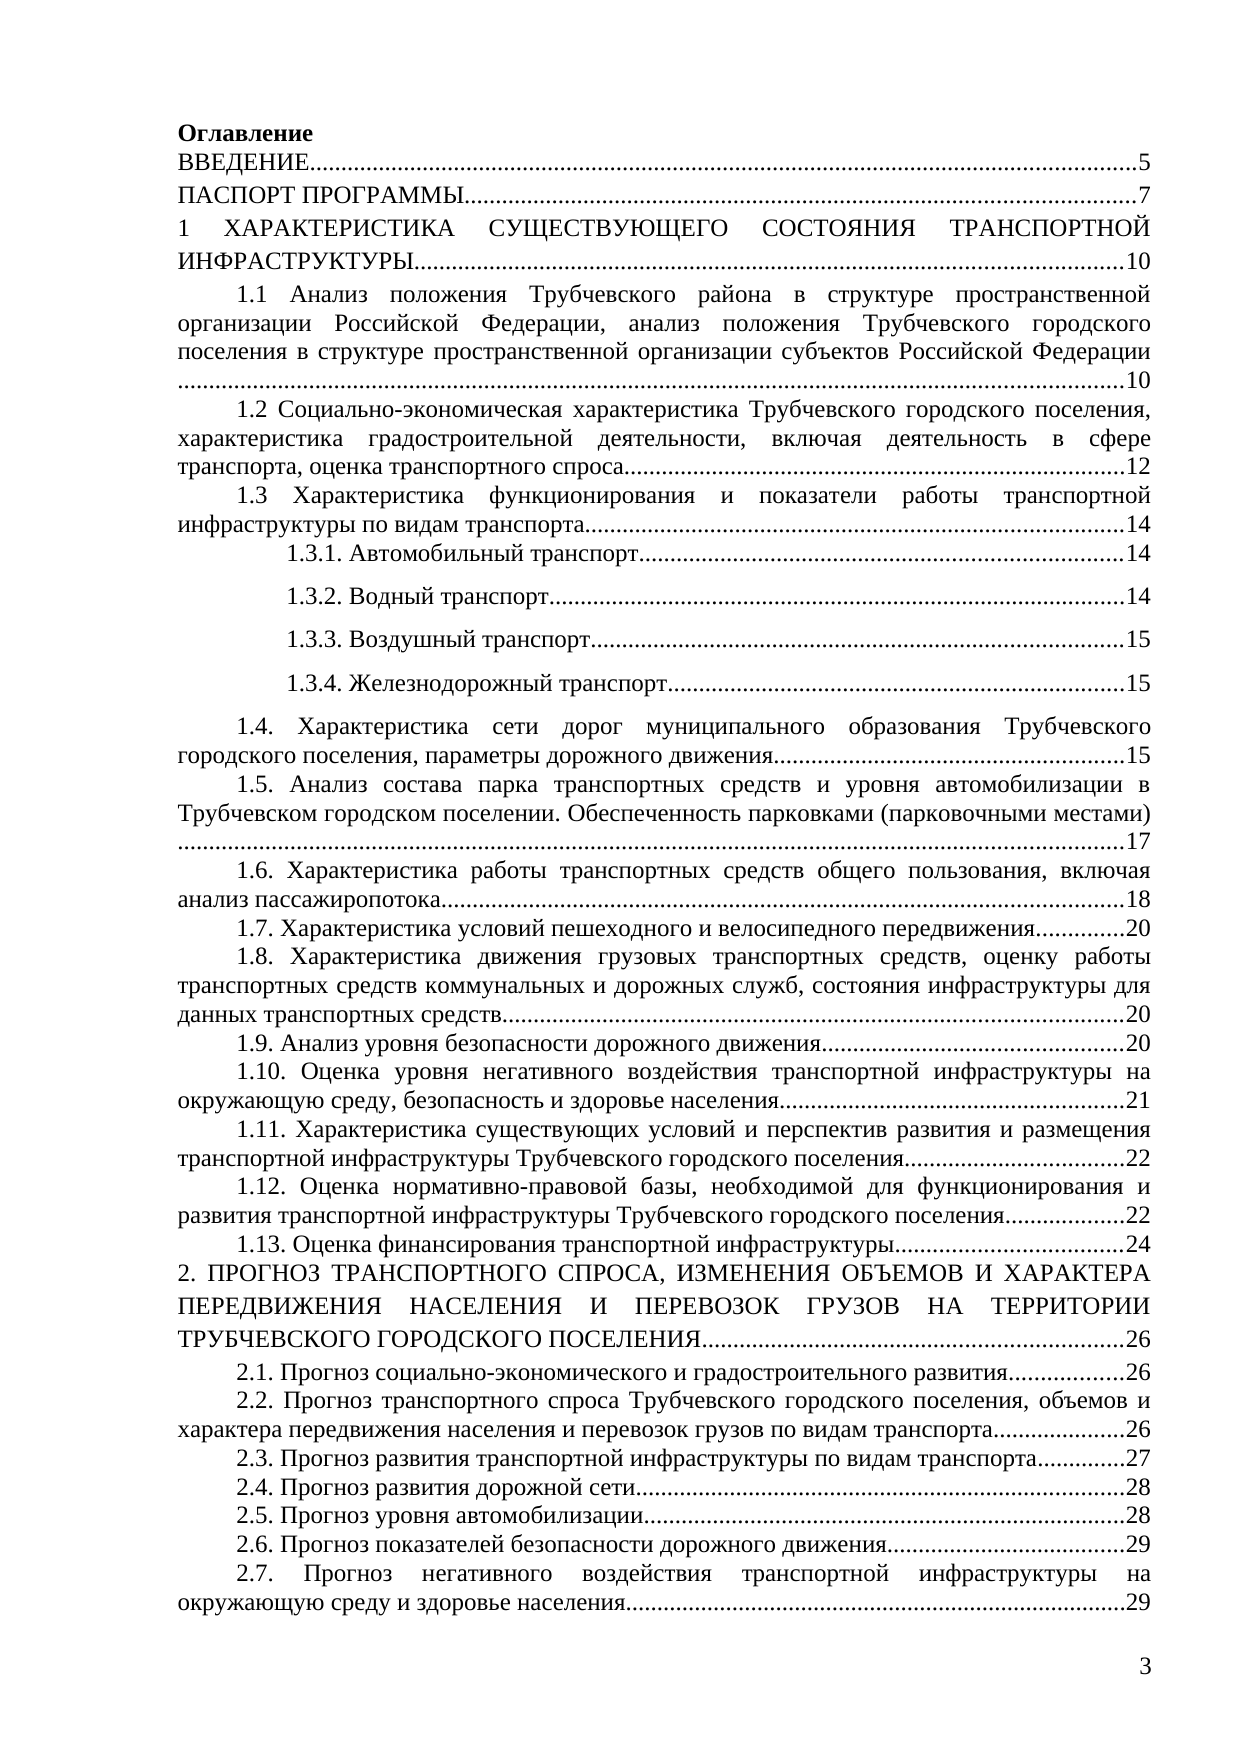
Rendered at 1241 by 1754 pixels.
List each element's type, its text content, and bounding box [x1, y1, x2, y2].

text 2.2. Прогноз транспортного спроса Трубчевского городского поселения, объемов и характера передвижения населения и перевозок грузов по видам транспорта 26 [177, 1386, 1152, 1443]
text 2.6. Прогноз показателей безопасности дорожного движения 29 [177, 1529, 1152, 1558]
text 1.1 Анализ положения Трубчевского района в структуре пространственной организации Российской Федерации, анализ положения Трубчевского городского поселения в структуре пространственной организации субъектов Российской Федерации 10 [177, 279, 1152, 394]
text 1.3.1. Автомобильный транспорт 14 [227, 538, 1152, 566]
text 1.6. Характеристика работы транспортных средств общего пользования, включая анализ пассажиропотока 18 [177, 855, 1152, 913]
text 2.3. Прогноз развития транспортной инфраструктуры по видам транспорта 27 [177, 1443, 1152, 1472]
text 1.12. Оценка нормативно-правовой базы, необходимой для функционирования и развития транспортной инфраструктуры Трубчевского городского поселения 22 [177, 1171, 1152, 1229]
text 1.5. Анализ состава парка транспортных средств и уровня автомобилизации в Трубчевском городском поселении. Обеспеченность парковками (парковочными местами) 17 [177, 769, 1152, 855]
text 1.9. Анализ уровня безопасности дорожного движения 20 [177, 1028, 1152, 1056]
text 1.2 Социально-экономическая характеристика Трубчевского городского поселения, характеристика градостроительной деятельности, включая деятельность в сфере транспорта, оценка транспортного спроса 12 [177, 394, 1152, 480]
text 1.13. Оценка финансирования транспортной инфраструктуры 24 [177, 1229, 1152, 1258]
text 1.3 Характеристика функционирования и показатели работы транспортной инфраструктуры по видам транспорта 14 [177, 480, 1152, 538]
text 1.8. Характеристика движения грузовых транспортных средств, оценку работы транспортных средств коммунальных и дорожных служб, состояния инфраструктуры для данных транспортных средств 20 [177, 941, 1152, 1028]
text ПАСПОРТ ПРОГРАММЫ 7 [177, 180, 1152, 209]
text ВВЕДЕНИЕ 5 [177, 147, 1152, 176]
subtitle Оглавление [177, 118, 1152, 147]
text 2.7. Прогноз негативного воздействия транспортной инфраструктуры на окружающую среду и здоровье населения 29 [177, 1558, 1152, 1616]
text 1.3.3. Воздушный транспорт 15 [227, 624, 1152, 653]
text 2.4. Прогноз развития дорожной сети 28 [177, 1472, 1152, 1501]
text 1.7. Характеристика условий пешеходного и велосипедного передвижения 20 [177, 913, 1152, 941]
text 2. ПРОГНОЗ ТРАНСПОРТНОГО СПРОСА, ИЗМЕНЕНИЯ ОБЪЕМОВ И ХАРАКТЕРА ПЕРЕДВИЖЕНИЯ НАСЕЛЕНИЯ И ПЕРЕВОЗОК ГРУЗОВ НА ТЕРРИТОРИИ ТРУБЧЕВСКОГО ГОРОДСКОГО ПОСЕЛЕНИЯ 26 [177, 1258, 1152, 1352]
text 1.4. Характеристика сети дорог муниципального образования Трубчевского городского поселения, параметры дорожного движения. 15 [177, 711, 1152, 769]
text 2.1. Прогноз социально-экономического и градостроительного развития 26 [177, 1357, 1152, 1386]
text 1 ХАРАКТЕРИСТИКА СУЩЕСТВУЮЩЕГО СОСТОЯНИЯ ТРАНСПОРТНОЙ ИНФРАСТРУКТУРЫ 10 [177, 213, 1152, 275]
text 1.3.2. Водный транспорт 14 [227, 581, 1152, 610]
text 1.3.4. Железнодорожный транспорт 15 [227, 668, 1152, 697]
text 1.11. Характеристика существующих условий и перспектив развития и размещения транспортной инфраструктуры Трубчевского городского поселения 22 [177, 1114, 1152, 1171]
text 1.10. Оценка уровня негативного воздействия транспортной инфраструктуры на окружающую среду, безопасность и здоровье населения 21 [177, 1056, 1152, 1114]
text 2.5. Прогноз уровня автомобилизации 28 [177, 1501, 1152, 1529]
